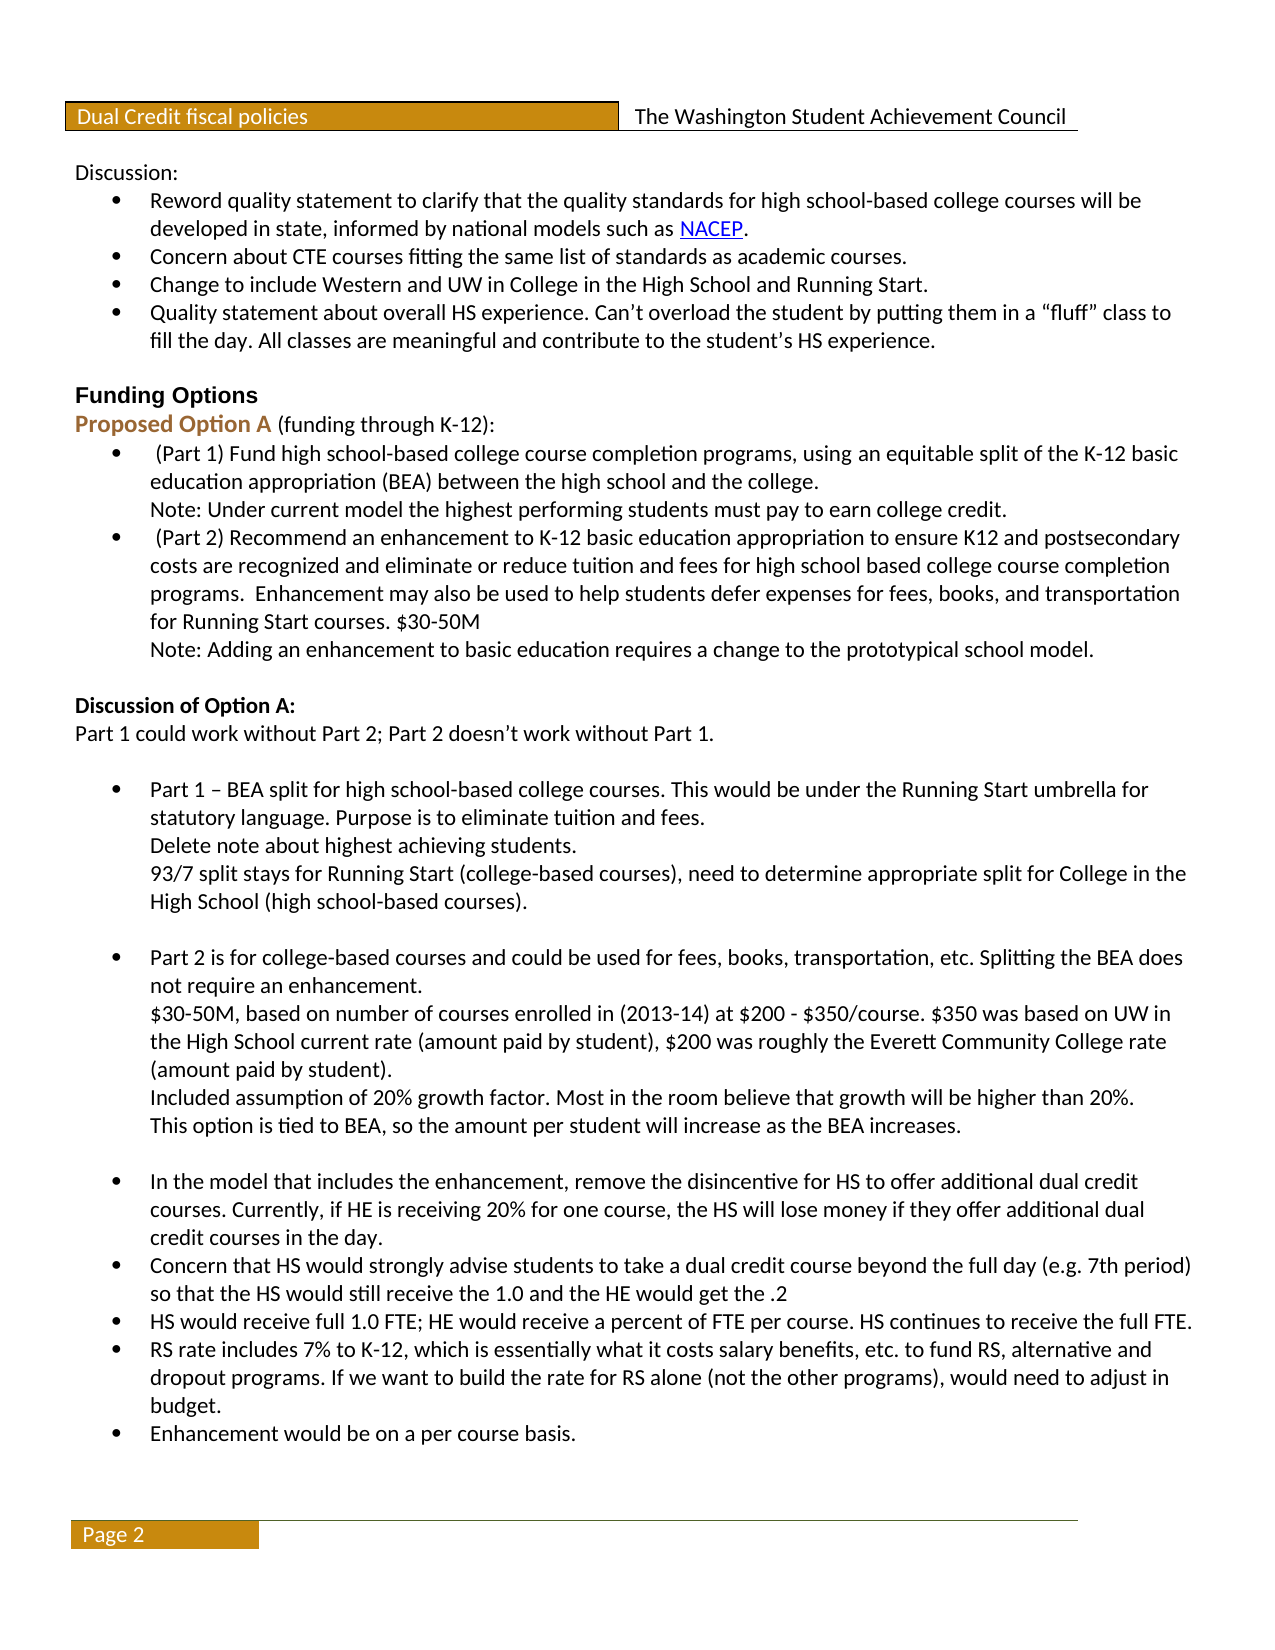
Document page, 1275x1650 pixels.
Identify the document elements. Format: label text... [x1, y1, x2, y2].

list (Part 1) Fund high school-based college course completion programs, using an equitable split of the K-12 basic education appropriation (BEA) between the high school and the college. [112, 439, 1200, 495]
list RS rate includes 7% to K-12, which is essentially what it costs salary benefits, etc. to fund RS, alternative and dropout programs. If we want to build the rate for RS alone (not the other programs), would need to adjust in budget. [112, 1336, 1200, 1419]
list $30-50M, based on number of courses enrolled in (2013-14) at $200 - $350/course. $350 was based on UW in the High School current rate (amount paid by student), $200 was roughly the Everett Community College rate (amount paid by student). [150, 999, 1200, 1083]
list Note: Under current model the highest performing students must pay to earn college credit. [150, 495, 1200, 523]
list Note: Adding an enhancement to basic education requires a change to the prototypical school model. [150, 635, 1200, 663]
text Part 1 could work without Part 2; Part 2 doesn’t work without Part 1. [75, 719, 1200, 747]
text Proposed Option A (funding through K-12): [75, 408, 1200, 439]
list Quality statement about overall HS experience. Can’t overload the student by putting them in a “fluff” class to fill the day. All classes are meaningful and contribute to the student’s HS experience. [112, 298, 1200, 354]
list In the model that includes the enhancement, remove the disincentive for HS to offer additional dual credit courses. Currently, if HE is receiving 20% for one course, the HS will lose money if they offer additional dual credit courses in the day. [112, 1167, 1200, 1251]
list (Part 2) Recommend an enhancement to K-12 basic education appropriation to ensure K12 and postsecondary costs are recognized and eliminate or reduce tuition and fees for high school based college course completion programs. Enhancement may also be used to help students defer expenses for fees, books, and transportation for Running Start courses. $30-50M [112, 523, 1200, 635]
text Included assumption of 20% growth factor. Most in the room believe that growth will be higher than 20%. [150, 1083, 1200, 1111]
text Discussion: [75, 158, 1200, 186]
text Discussion of Option A: [75, 691, 1200, 719]
list Change to include Western and UW in College in the High School and Running Start. [112, 270, 1200, 298]
text This option is tied to BEA, so the amount per student will increase as the BEA increases. [150, 1111, 1200, 1139]
list Part 1 – BEA split for high school-based college courses. This would be under the Running Start umbrella for statutory language. Purpose is to eliminate tuition and fees. [112, 775, 1200, 831]
list Concern about CTE courses fitting the same list of standards as academic courses. [112, 242, 1200, 270]
text Funding Options [75, 382, 1200, 408]
list Delete note about highest achieving students. [150, 831, 1200, 859]
list Enhancement would be on a per course basis. [112, 1419, 1200, 1448]
list Part 2 is for college-based courses and could be used for fees, books, transportation, etc. Splitting the BEA does not require an enhancement. [112, 943, 1200, 999]
list HS would receive full 1.0 FTE; HE would receive a percent of FTE per course. HS continues to receive the full FTE. [112, 1307, 1200, 1336]
list 93/7 split stays for Running Start (college-based courses), need to determine appropriate split for College in the High School (high school-based courses). [150, 859, 1200, 915]
list Concern that HS would strongly advise students to take a dual credit course beyond the full day (e.g. 7th period) so that the HS would still receive the 1.0 and the HE would get the .2 [112, 1251, 1200, 1307]
list Reword quality statement to clarify that the quality standards for high school-based college courses will be developed in state, informed by national models such as NACEP. [112, 186, 1200, 242]
